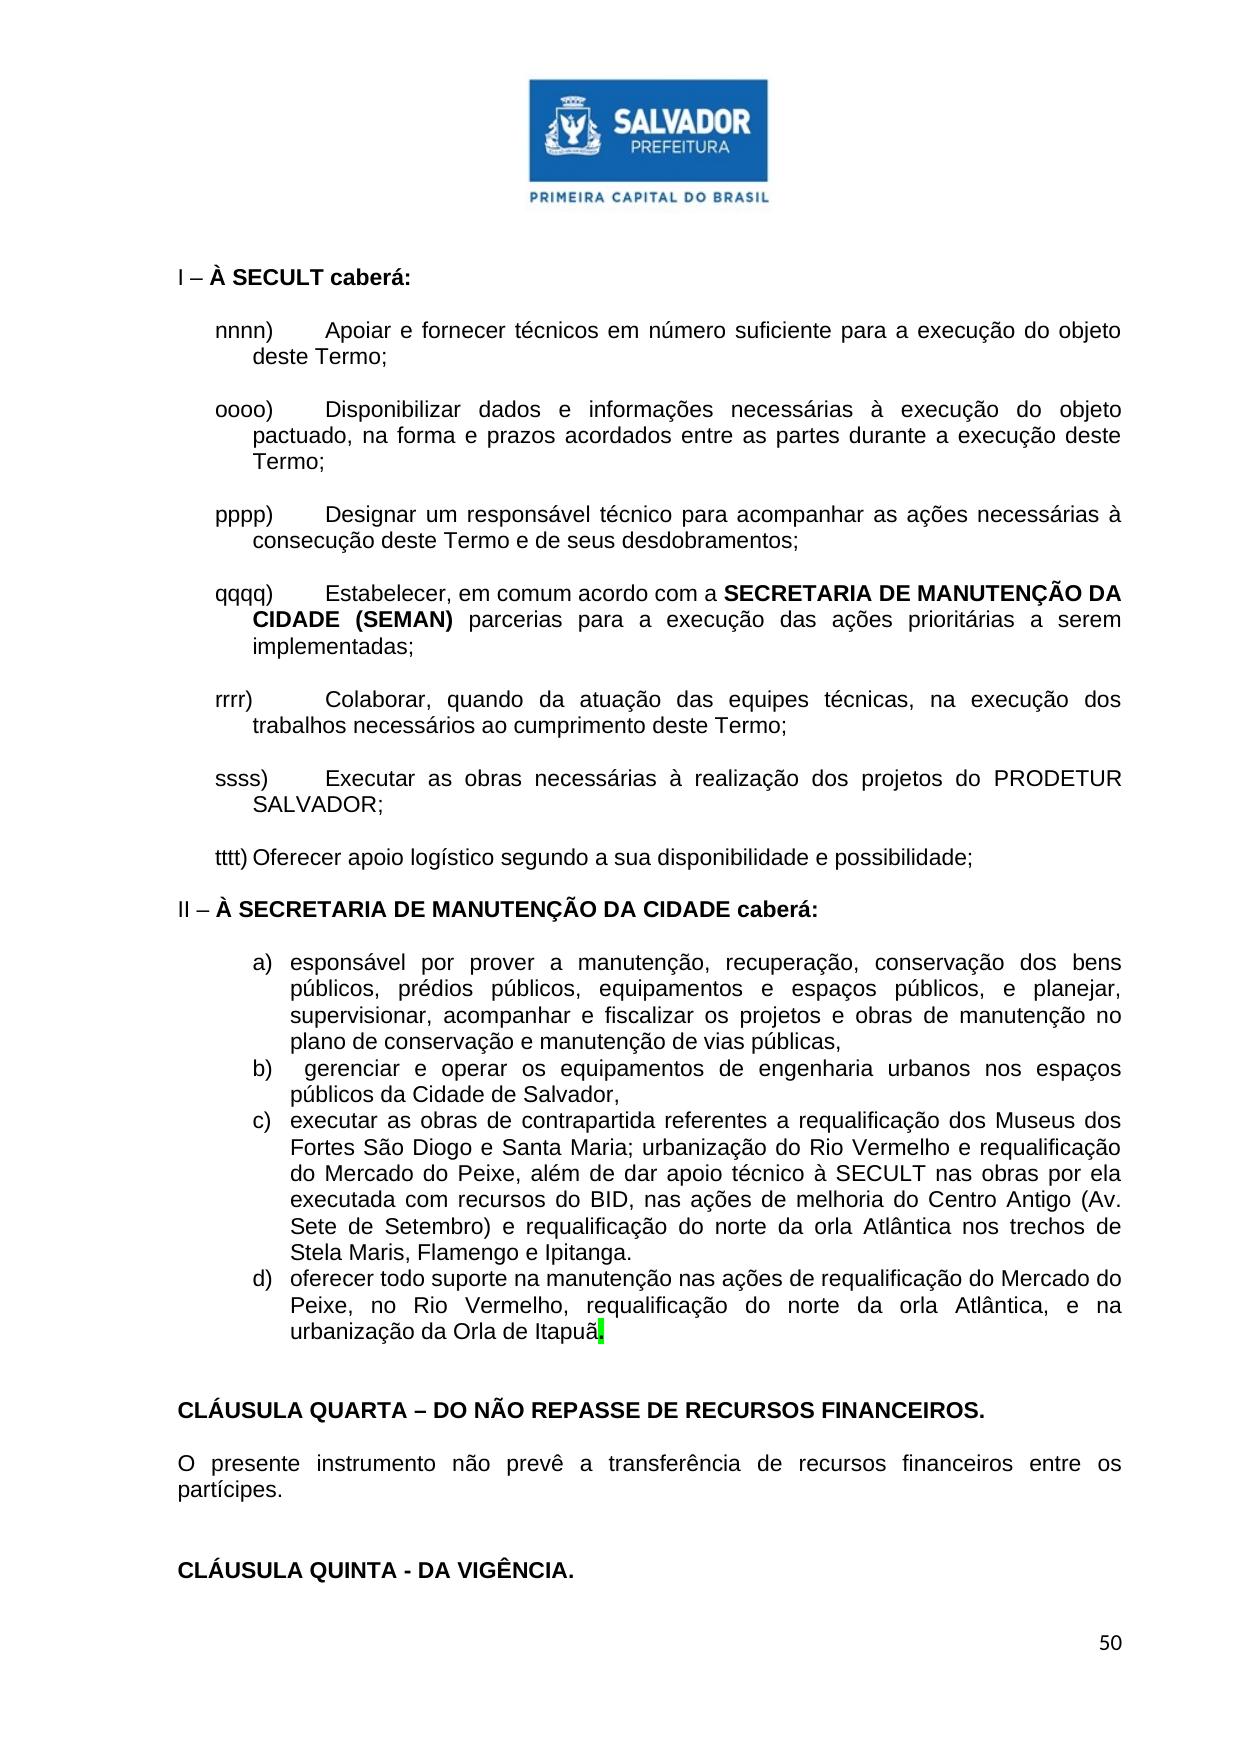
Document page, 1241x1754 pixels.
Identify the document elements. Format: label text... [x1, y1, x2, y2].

list gerenciar e operar os equipamentos de engenharia urbanos nos espaços públicos da Cidade de Salvador, [252, 1054, 1122, 1107]
text O presente instrumento não prevê a transferência de recursos financeiros entre os partícipes. [177, 1450, 1122, 1502]
list Executar as obras necessárias à realização dos projetos do PRODETUR SALVADOR; [215, 764, 1122, 817]
text II – À SECRETARIA DE MANUTENÇÃO DA CIDADE caberá: [177, 896, 1122, 923]
list Colaborar, quando da atuação das equipes técnicas, na execução dos trabalhos necessários ao cumprimento deste Termo; [215, 686, 1122, 738]
list esponsável por prover a manutenção, recuperação, conservação dos bens públicos, prédios públicos, equipamentos e espaços públicos, e planejar, supervisionar, acompanhar e fiscalizar os projetos e obras de manutenção no plano de conservação e manutenção de vias públicas, [252, 949, 1122, 1054]
list Estabelecer, em comum acordo com a SECRETARIA DE MANUTENÇÃO DA CIDADE (SEMAN) parcerias para a execução das ações prioritárias a serem implementadas; [215, 580, 1122, 659]
list Oferecer apoio logístico segundo a sua disponibilidade e possibilidade; [215, 844, 1122, 870]
list oferecer todo suporte na manutenção nas ações de requalificação do Mercado do Peixe, no Rio Vermelho, requalificação do norte da orla Atlântica, e na urbanização da Orla de Itapuã. [252, 1265, 1122, 1344]
text CLÁUSULA QUARTA – DO NÃO REPASSE DE RECURSOS FINANCEIROS. [177, 1397, 1122, 1423]
picture [524, 73, 775, 213]
list Disponibilizar dados e informações necessárias à execução do objeto pactuado, na forma e prazos acordados entre as partes durante a execução deste Termo; [215, 396, 1122, 475]
text CLÁUSULA QUINTA - DA VIGÊNCIA. [177, 1557, 1122, 1583]
list Apoiar e fornecer técnicos em número suficiente para a execução do objeto deste Termo; [215, 317, 1122, 369]
list Designar um responsável técnico para acompanhar as ações necessárias à consecução deste Termo e de seus desdobramentos; [215, 501, 1122, 554]
text I – À SECULT caberá: [177, 264, 1122, 290]
list executar as obras de contrapartida referentes a requalificação dos Museus dos Fortes São Diogo e Santa Maria; urbanização do Rio Vermelho e requalificação do Mercado do Peixe, além de dar apoio técnico à SECULT nas obras por ela executada com recursos do BID, nas ações de melhoria do Centro Antigo (Av. Sete de Setembro) e requalificação do norte da orla Atlântica nos trechos de Stela Maris, Flamengo e Ipitanga. [252, 1107, 1122, 1265]
